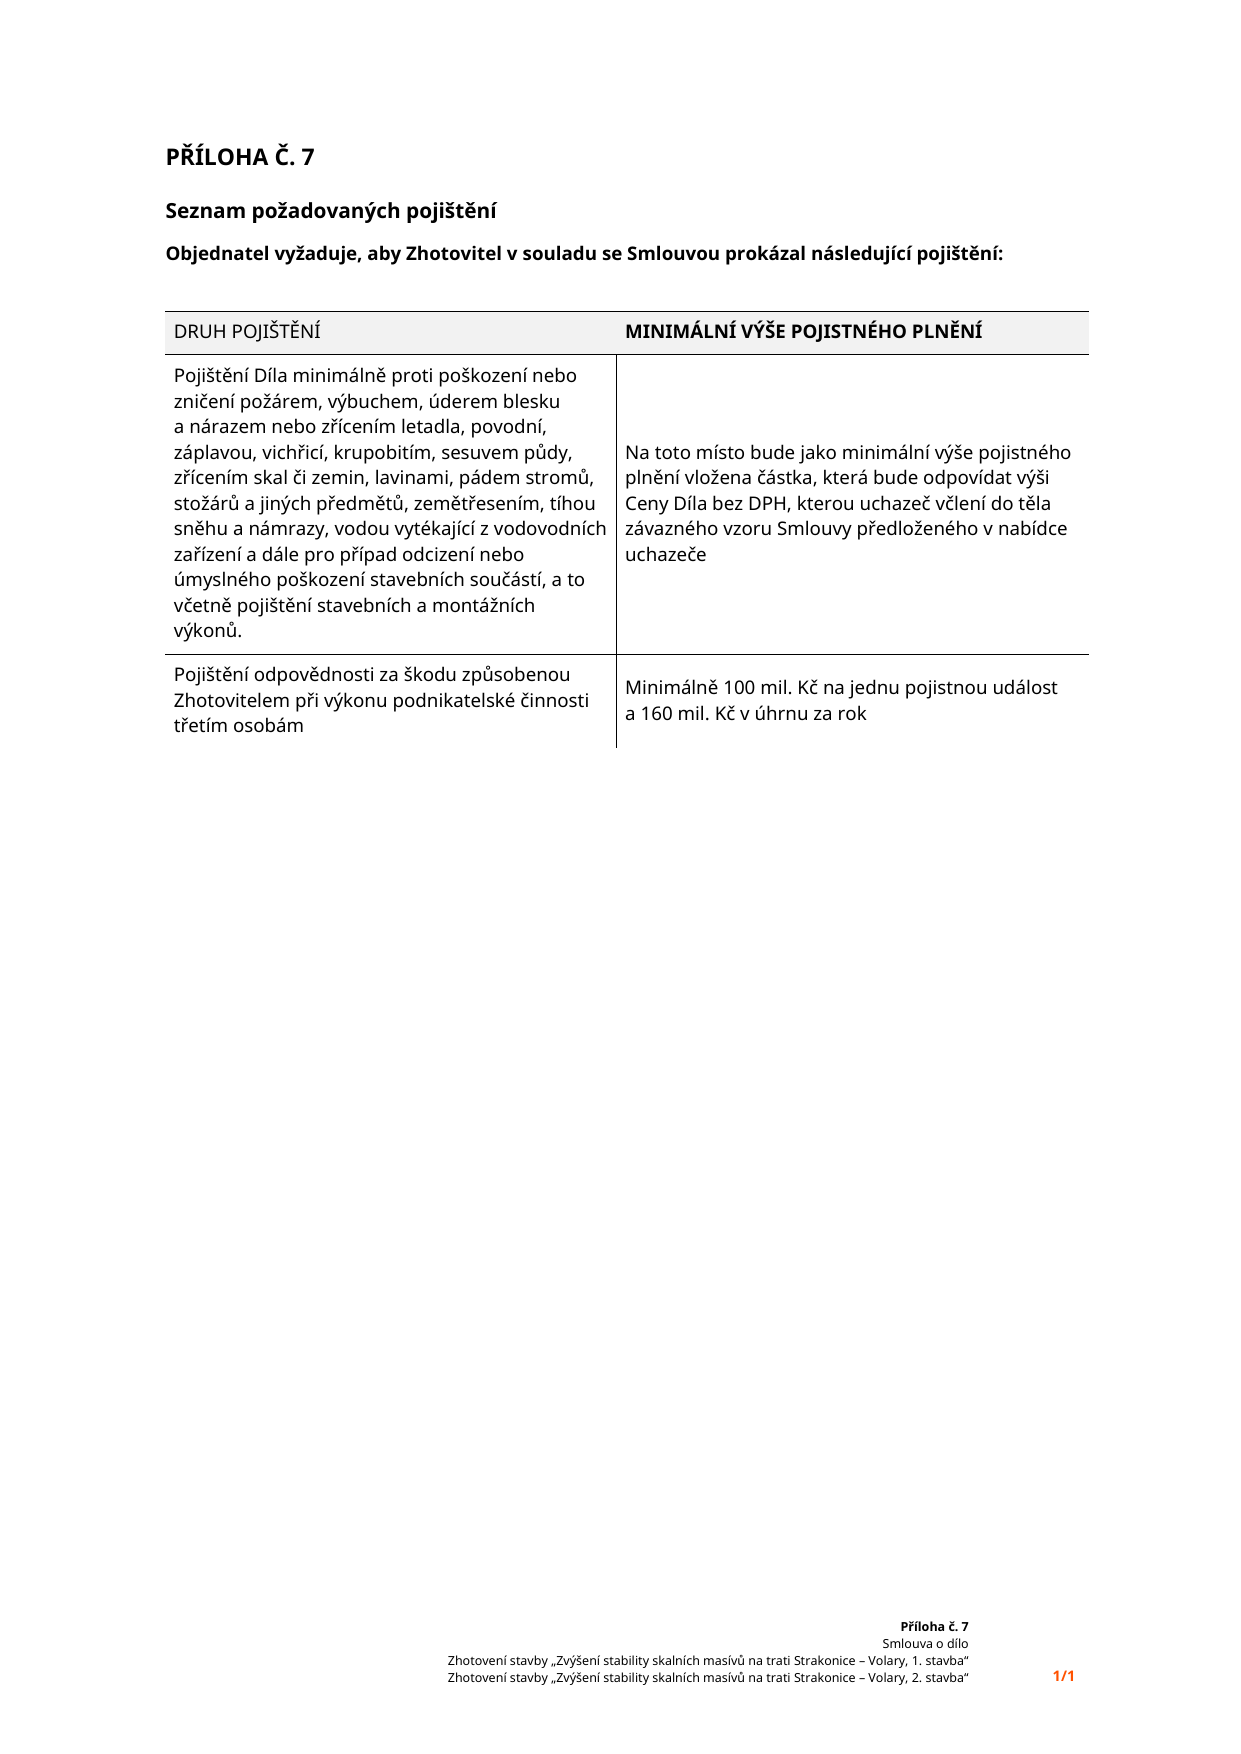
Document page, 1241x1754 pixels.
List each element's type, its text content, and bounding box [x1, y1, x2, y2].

table_header MINIMÁLNÍ VÝŠE POJISTNÉHO PLNĚNÍ [617, 312, 1089, 354]
table_cell Pojištění Díla minimálně proti poškození nebo zničení požárem, výbuchem, úderem blesku a nárazem nebo zřícením letadla, povodní, záplavou, vichřicí, krupobitím, sesuvem půdy, zřícením skal či zemin, lavinami, pádem stromů, stožárů a jiných předmětů, zemětřesením, tíhou sněhu a námrazy, vodou vytékající z vodovodních zařízení a dále pro případ odcizení nebo úmyslného poškození stavebních součástí, a to včetně pojištění stavebních a montážních výkonů. [165, 355, 616, 653]
text Seznam požadovaných pojištění [165, 197, 1075, 225]
table_cell Pojištění odpovědnosti za škodu způsobenou Zhotovitelem při výkonu podnikatelské činnosti třetím osobám [165, 655, 616, 748]
table_header DRUH POJIŠTĚNÍ [165, 312, 617, 354]
table_cell Minimálně 100 mil. Kč na jednu pojistnou událost a 160 mil. Kč v úhrnu za rok [617, 655, 1089, 748]
text Příloha č. 7 [165, 141, 1075, 173]
text Objednatel vyžaduje, aby Zhotovitel v souladu se Smlouvou prokázal následující pojištění: [165, 240, 1075, 266]
table_cell Na toto místo bude jako minimální výše pojistného plnění vložena částka, která bude odpovídat výši Ceny Díla bez DPH, kterou uchazeč včlení do těla závazného vzoru Smlouvy předloženého v nabídce uchazeče [617, 355, 1089, 653]
